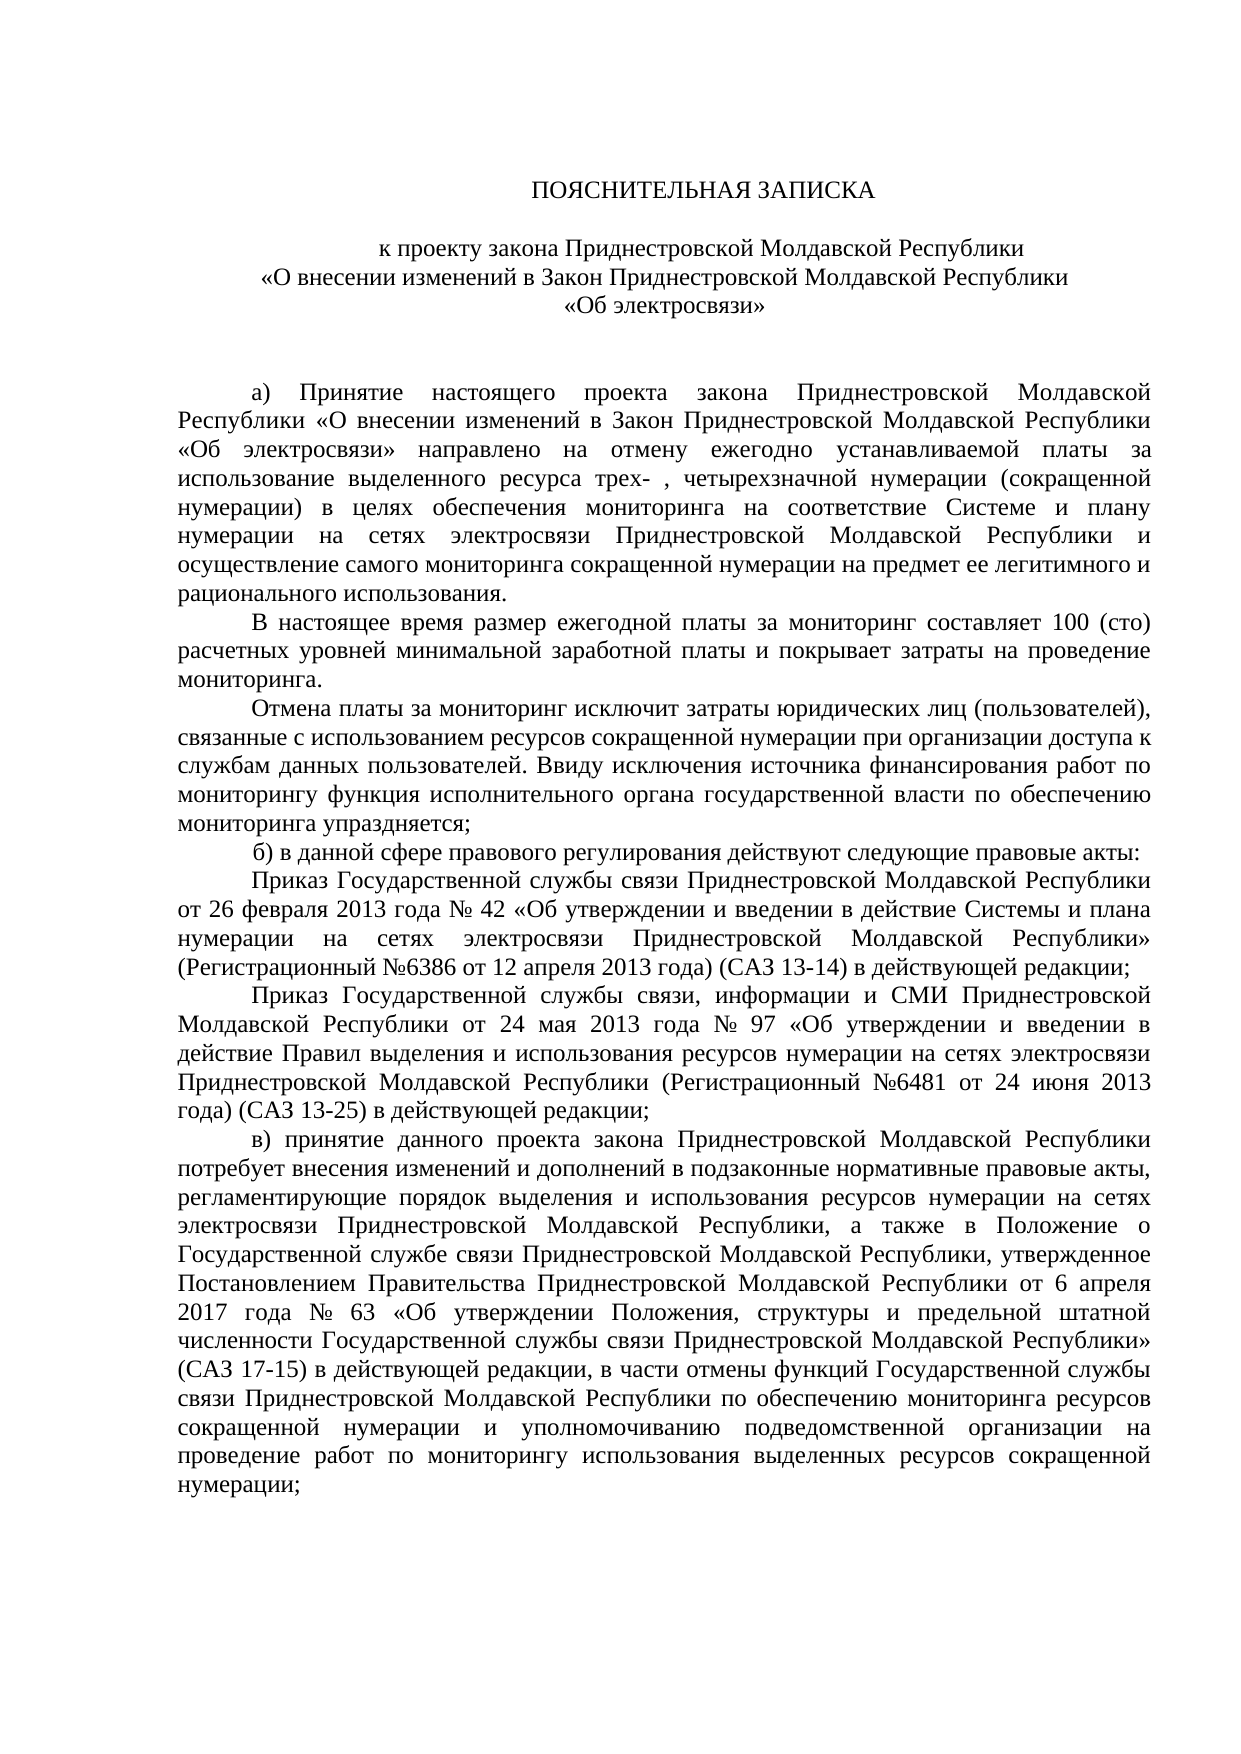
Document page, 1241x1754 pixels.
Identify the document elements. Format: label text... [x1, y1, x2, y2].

text В настоящее время размер ежегодной платы за мониторинг составляет 100 (сто) расчетных уровней минимальной заработной платы и покрывает затраты на проведение мониторинга. [177, 607, 1152, 693]
text Отмена платы за мониторинг исключит затраты юридических лиц (пользователей), связанные с использованием ресурсов сокращенной нумерации при организации доступа к службам данных пользователей. Ввиду исключения источника финансирования работ по мониторингу функция исполнительного органа государственной власти по обеспечению мониторинга упраздняется; [177, 693, 1152, 837]
text «Об электросвязи» [177, 291, 1152, 319]
text в) принятие данного проекта закона Приднестровской Молдавской Республики потребует внесения изменений и дополнений в подзаконные нормативные правовые акты, регламентирующие порядок выделения и использования ресурсов нумерации на сетях электросвязи Приднестровской Молдавской Республики, а также в Положение о Государственной службе связи Приднестровской Молдавской Республики, утвержденное Постановлением Правительства Приднестровской Молдавской Республики от 6 апреля 2017 года № 63 «Об утверждении Положения, структуры и предельной штатной численности Государственной службы связи Приднестровской Молдавской Республики» (САЗ 17-15) в действующей редакции, в части отмены функций Государственной службы связи Приднестровской Молдавской Республики по обеспечению мониторинга ресурсов сокращенной нумерации и уполномочиванию подведомственной организации на проведение работ по мониторингу использования выделенных ресурсов сокращенной нумерации; [177, 1124, 1152, 1498]
text Приказ Государственной службы связи, информации и СМИ Приднестровской Молдавской Республики от 24 мая 2013 года № 97 «Об утверждении и введении в действие Правил выделения и использования ресурсов нумерации на сетях электросвязи Приднестровской Молдавской Республики (Регистрационный №6481 от 24 июня 2013 года) (САЗ 13-25) в действующей редакции; [177, 981, 1152, 1124]
text б) в данной сфере правового регулирования действуют следующие правовые акты: [177, 837, 1152, 866]
text к проекту закона Приднестровской Молдавской Республики [177, 233, 1152, 262]
text а) Принятие настоящего проекта закона Приднестровской Молдавской Республики «О внесении изменений в Закон Приднестровской Молдавской Республики «Об электросвязи» направлено на отмену ежегодно устанавливаемой платы за использование выделенного ресурса трех- , четырехзначной нумерации (сокращенной нумерации) в целях обеспечения мониторинга на соответствие Системе и плану нумерации на сетях электросвязи Приднестровской Молдавской Республики и осуществление самого мониторинга сокращенной нумерации на предмет ее легитимного и рационального использования. [177, 377, 1152, 607]
text «О внесении изменений в Закон Приднестровской Молдавской Республики [177, 262, 1152, 291]
text ПОЯСНИТЕЛЬНАЯ ЗАПИСКА [177, 176, 1152, 204]
text Приказ Государственной службы связи Приднестровской Молдавской Республики от 26 февраля 2013 года № 42 «Об утверждении и введении в действие Системы и плана нумерации на сетях электросвязи Приднестровской Молдавской Республики» (Регистрационный №6386 от 12 апреля 2013 года) (САЗ 13-14) в действующей редакции; [177, 866, 1152, 981]
